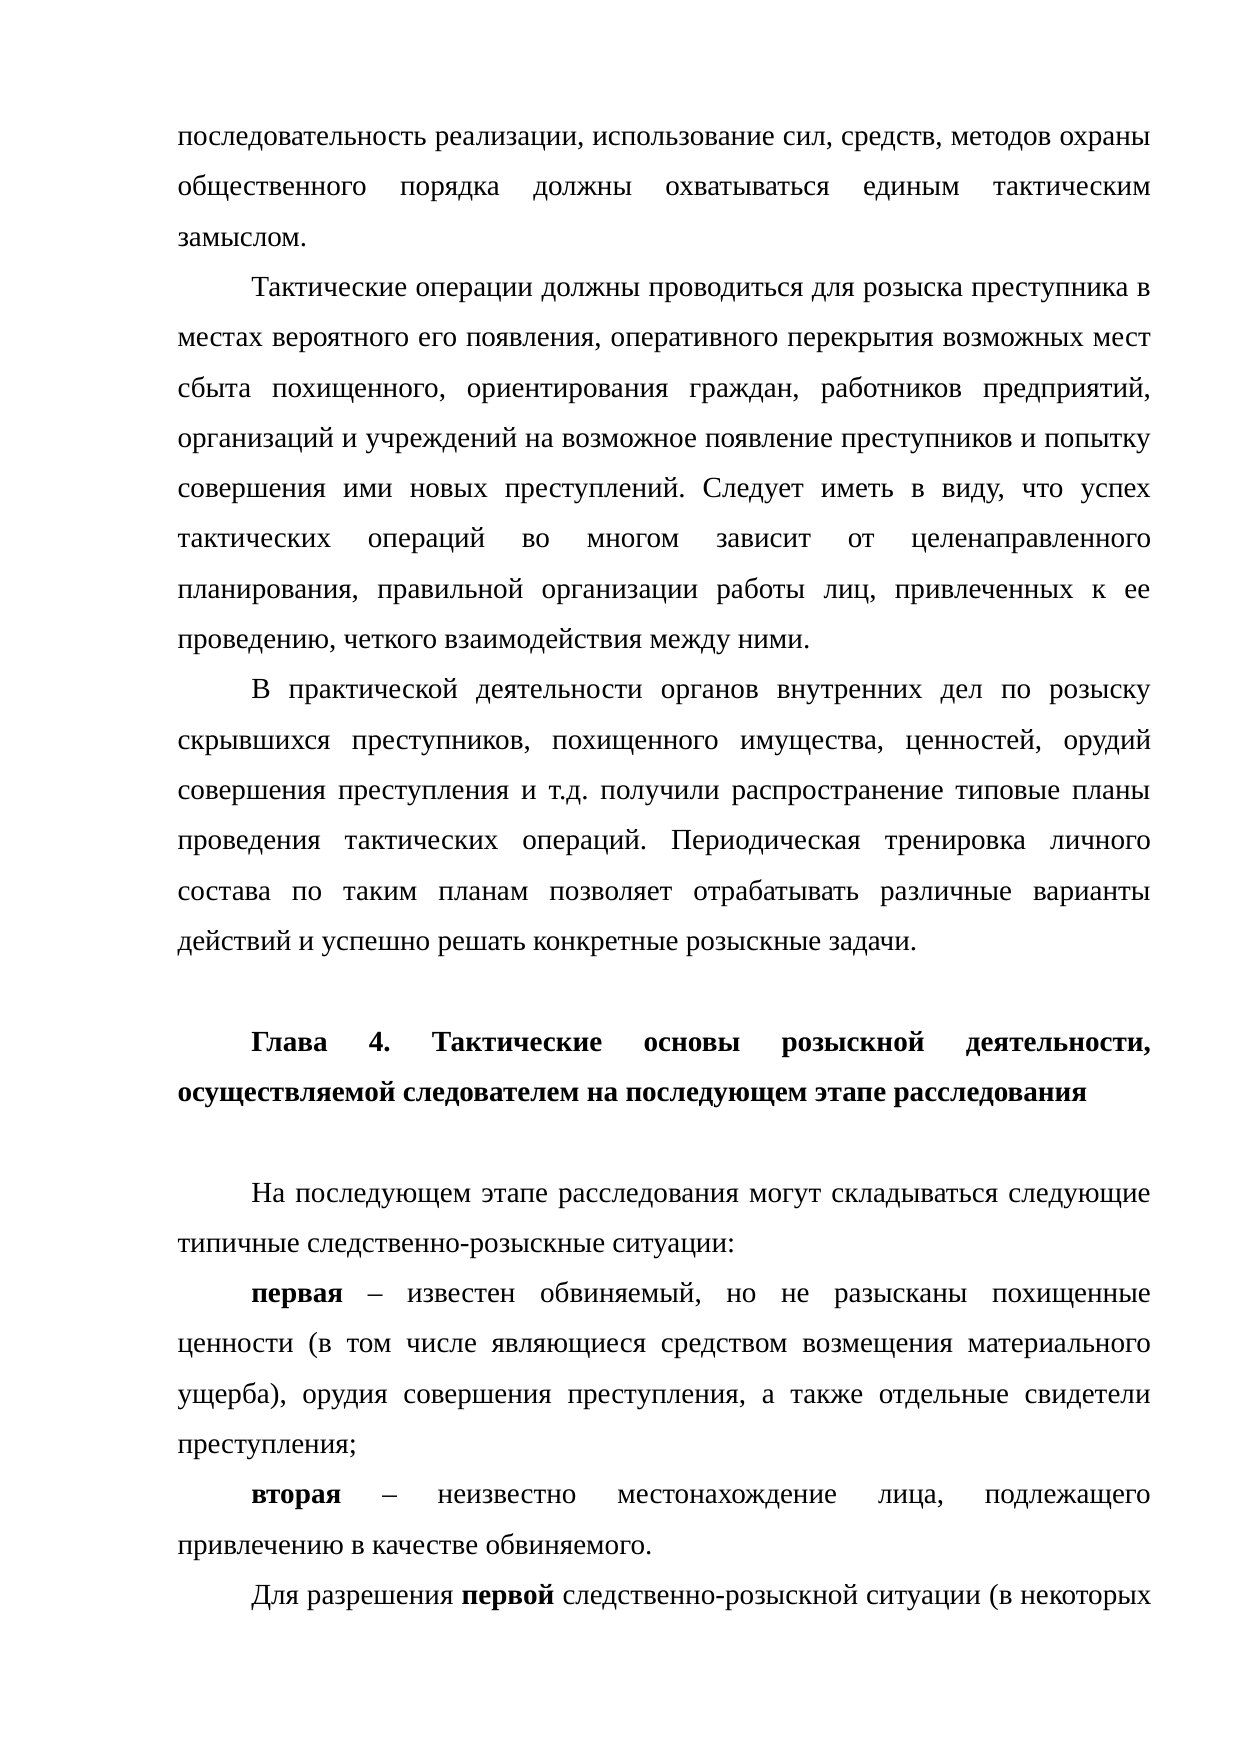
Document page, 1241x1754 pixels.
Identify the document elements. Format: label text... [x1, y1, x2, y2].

text вторая – неизвестно местонахождение лица, подлежащего привлечению в качестве обвиняемого. [177, 1477, 1152, 1560]
text В практической деятельности органов внутренних дел по розыску скрывшихся преступников, похищенного имущества, ценностей, орудий совершения преступления и т.д. получили распространение типовые планы проведения тактических операций. Периодическая тренировка личного состава по таким планам позволяет отрабатывать различные варианты действий и успешно решать конкретные розыскные задачи. [177, 672, 1152, 957]
text Тактические операции должны проводиться для розыска преступника в местах вероятного его появления, оперативного перекрытия возможных мест сбыта похищенного, ориентирования граждан, работников предприятий, организаций и учреждений на возможное появление преступников и попытку совершения ими новых преступлений. Следует иметь в виду, что успех тактических операций во многом зависит от целенаправленного планирования, правильной организации работы лиц, привлеченных к ее проведению, четкого взаимодействия между ними. [177, 269, 1152, 655]
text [177, 1577, 1152, 1611]
text Глава 4. Тактические основы розыскной деятельности, осуществляемой следователем на последующем этапе расследования [177, 1024, 1152, 1108]
text На последующем этапе расследования могут складываться следующие типичные следственно-розыскные ситуации: [177, 1175, 1152, 1258]
text первая – известен обвиняемый, но не разысканы похищенные ценности (в том числе являющиеся средством возмещения материального ущерба), орудия совершения преступления, а также отдельные свидетели преступления; [177, 1275, 1152, 1460]
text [177, 118, 1152, 252]
